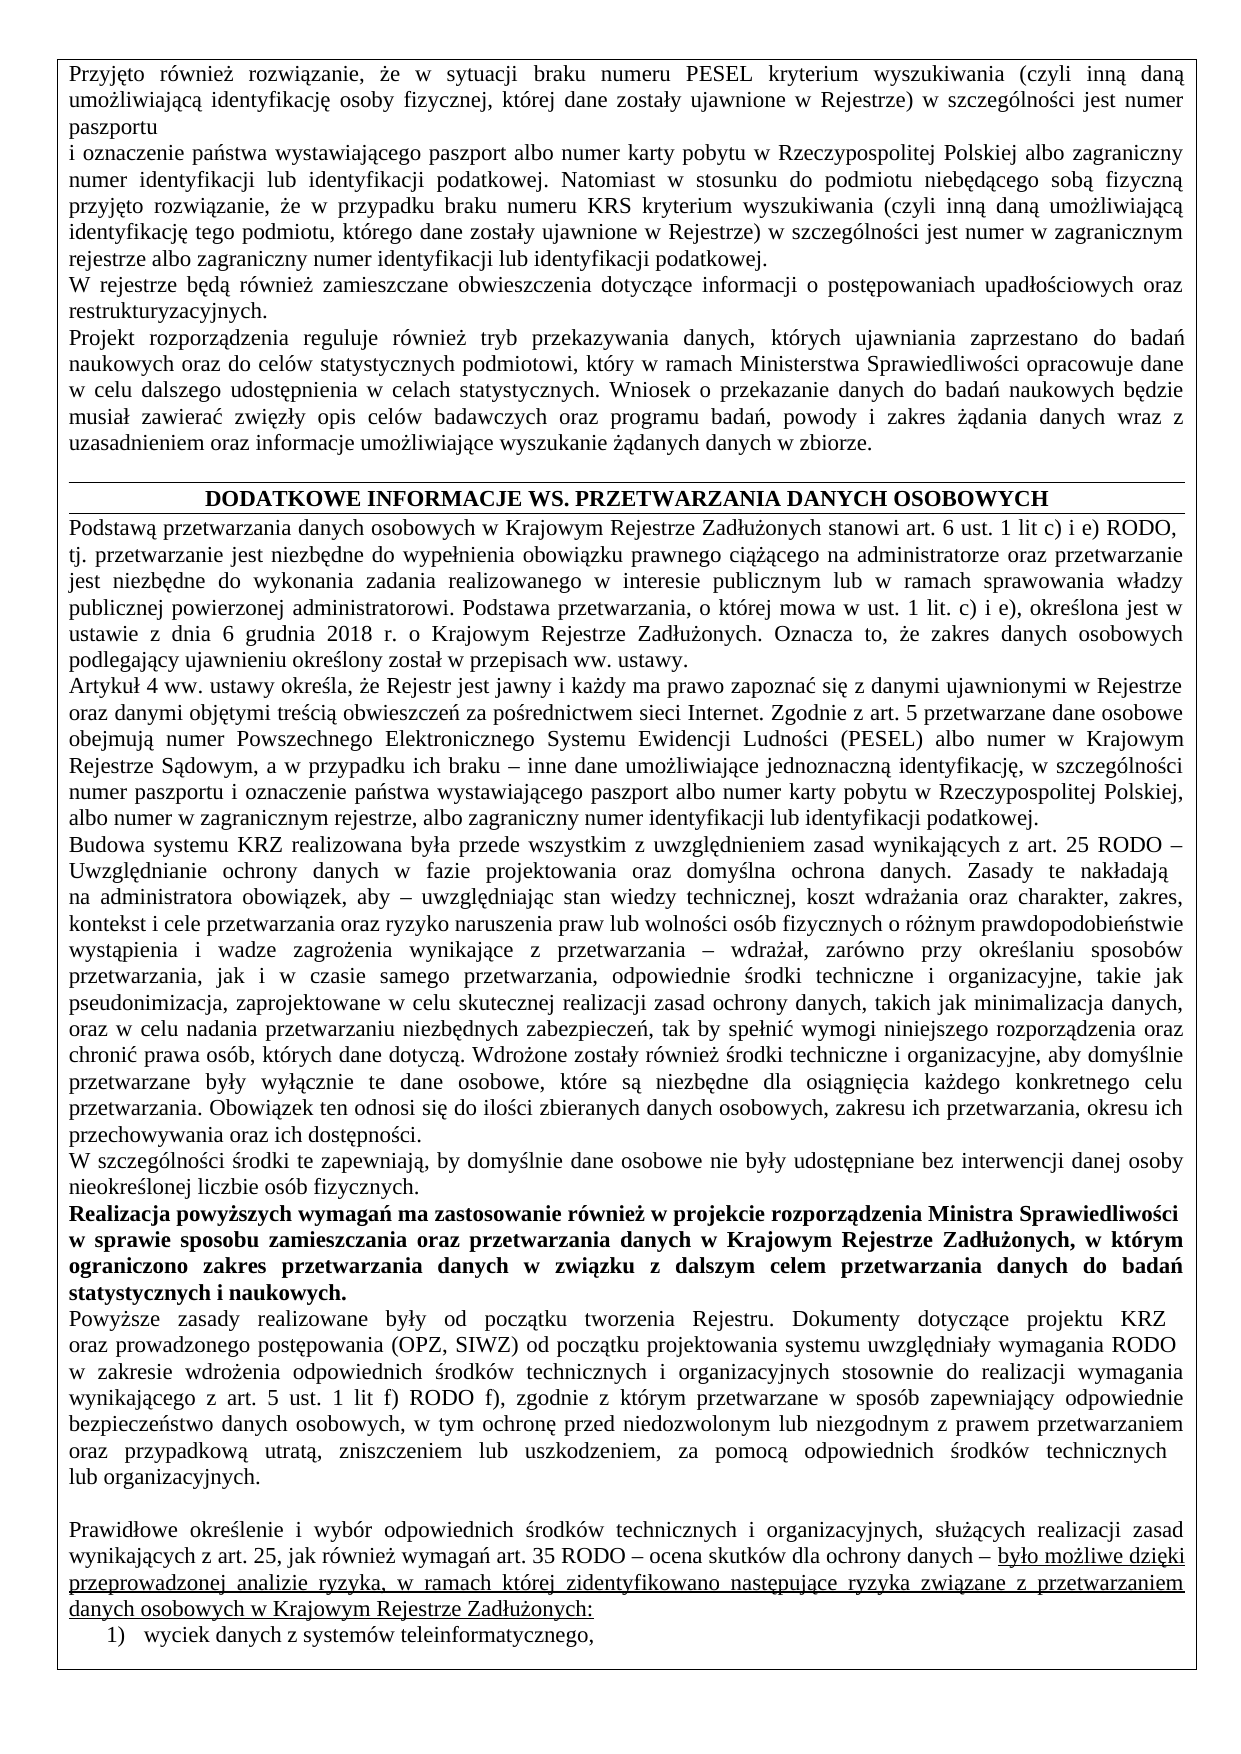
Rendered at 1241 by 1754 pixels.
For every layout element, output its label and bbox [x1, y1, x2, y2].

table_cell [58, 60, 1196, 1668]
